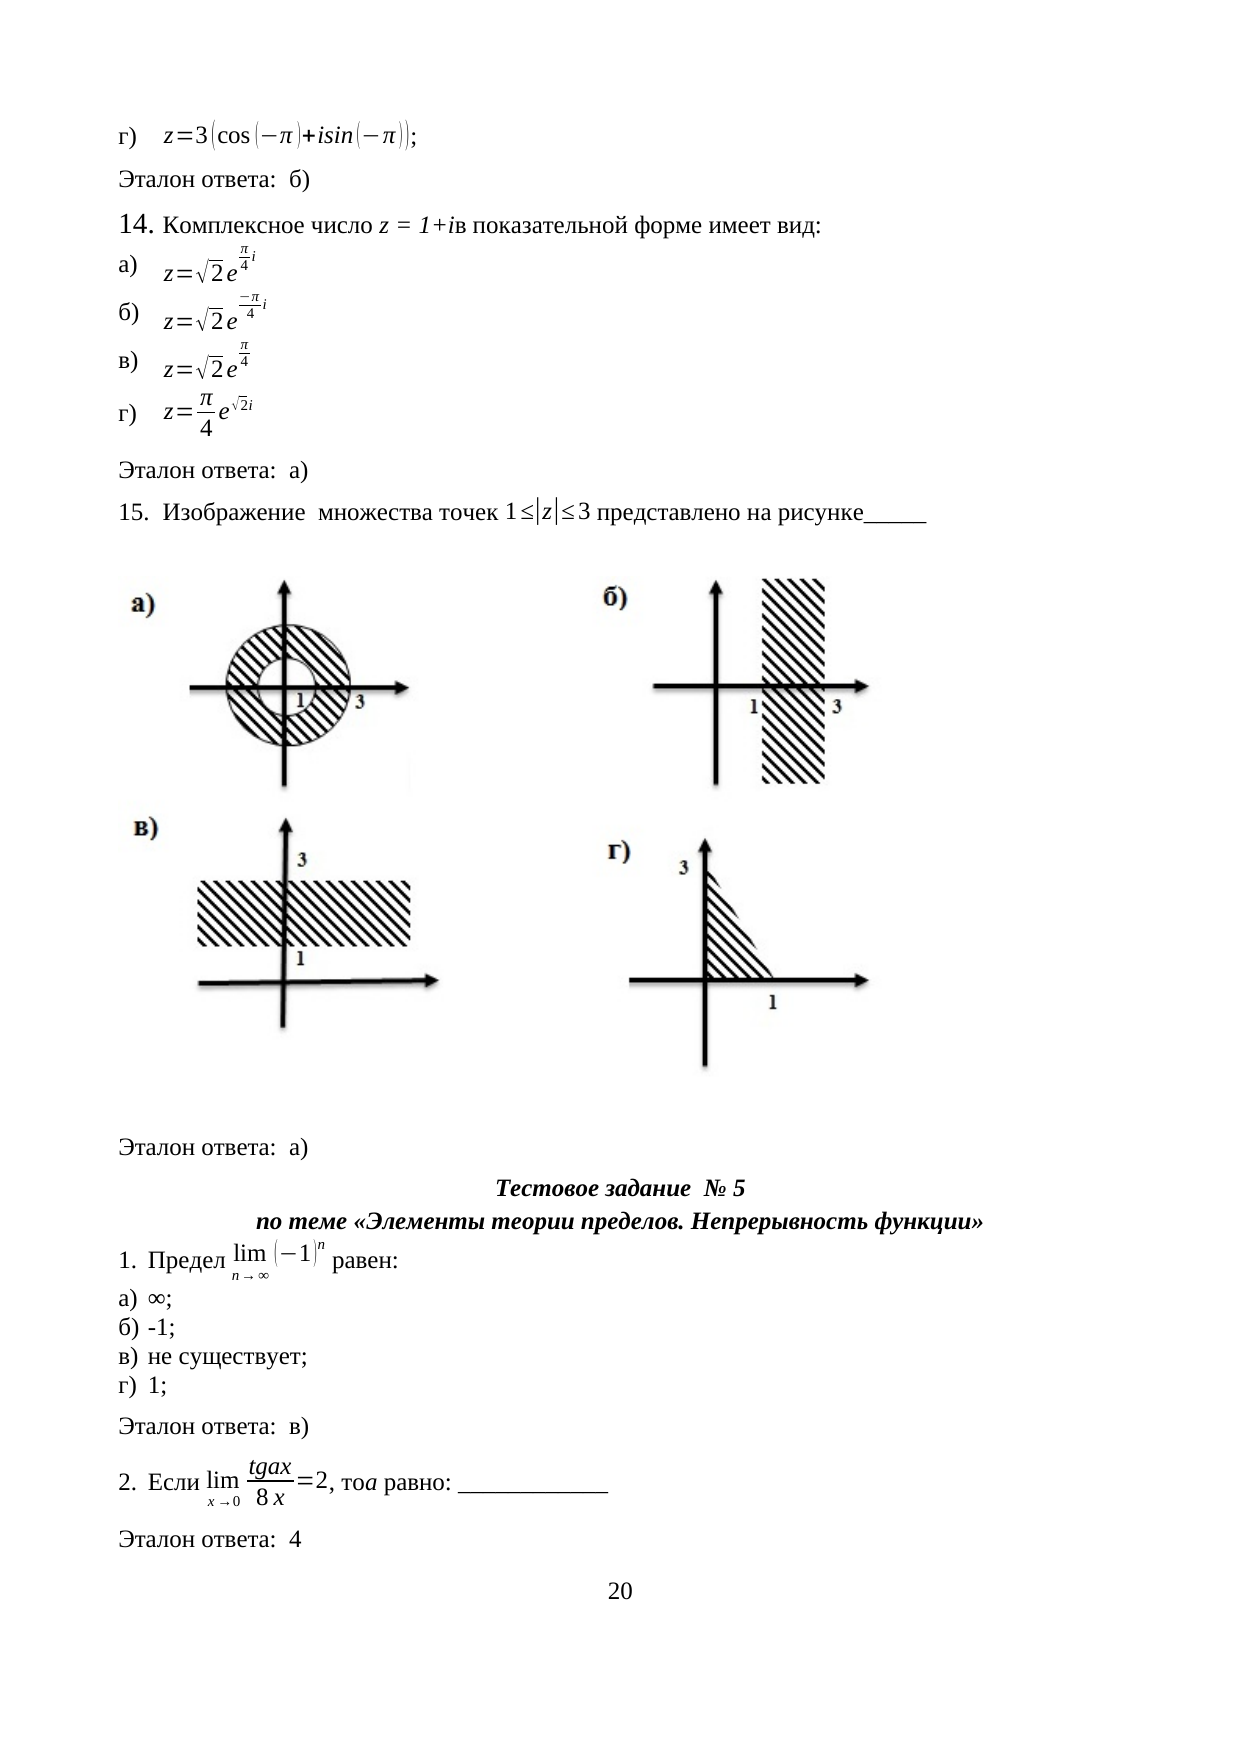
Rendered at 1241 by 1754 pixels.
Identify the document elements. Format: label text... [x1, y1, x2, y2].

list ∞; [118, 1283, 1122, 1312]
picture [118, 576, 900, 1111]
list 1; [118, 1370, 1122, 1398]
list Комплексное число z = 1+iв показательной форме имеет вид: [118, 206, 1122, 239]
list Эталон ответа: а) [118, 455, 1122, 484]
text по теме «Элементы теории пределов. Непрерывность функции» [118, 1206, 1122, 1235]
list -1; [118, 1312, 1122, 1341]
list Если , тоа равно: ____________ [118, 1452, 1122, 1511]
list ; [118, 118, 1122, 152]
list Эталон ответа: 4 [118, 1524, 1122, 1552]
list Изображение множества точек представлено на рисунке_____ [118, 496, 1122, 527]
list Эталон ответа: б) [118, 164, 1122, 193]
list Эталон ответа: в) [118, 1411, 1122, 1440]
list не существует; [118, 1341, 1122, 1370]
text Тестовое задание № 5 [118, 1173, 1122, 1202]
list Эталон ответа: а) [118, 1132, 1122, 1161]
list Предел равен: [118, 1235, 1122, 1283]
